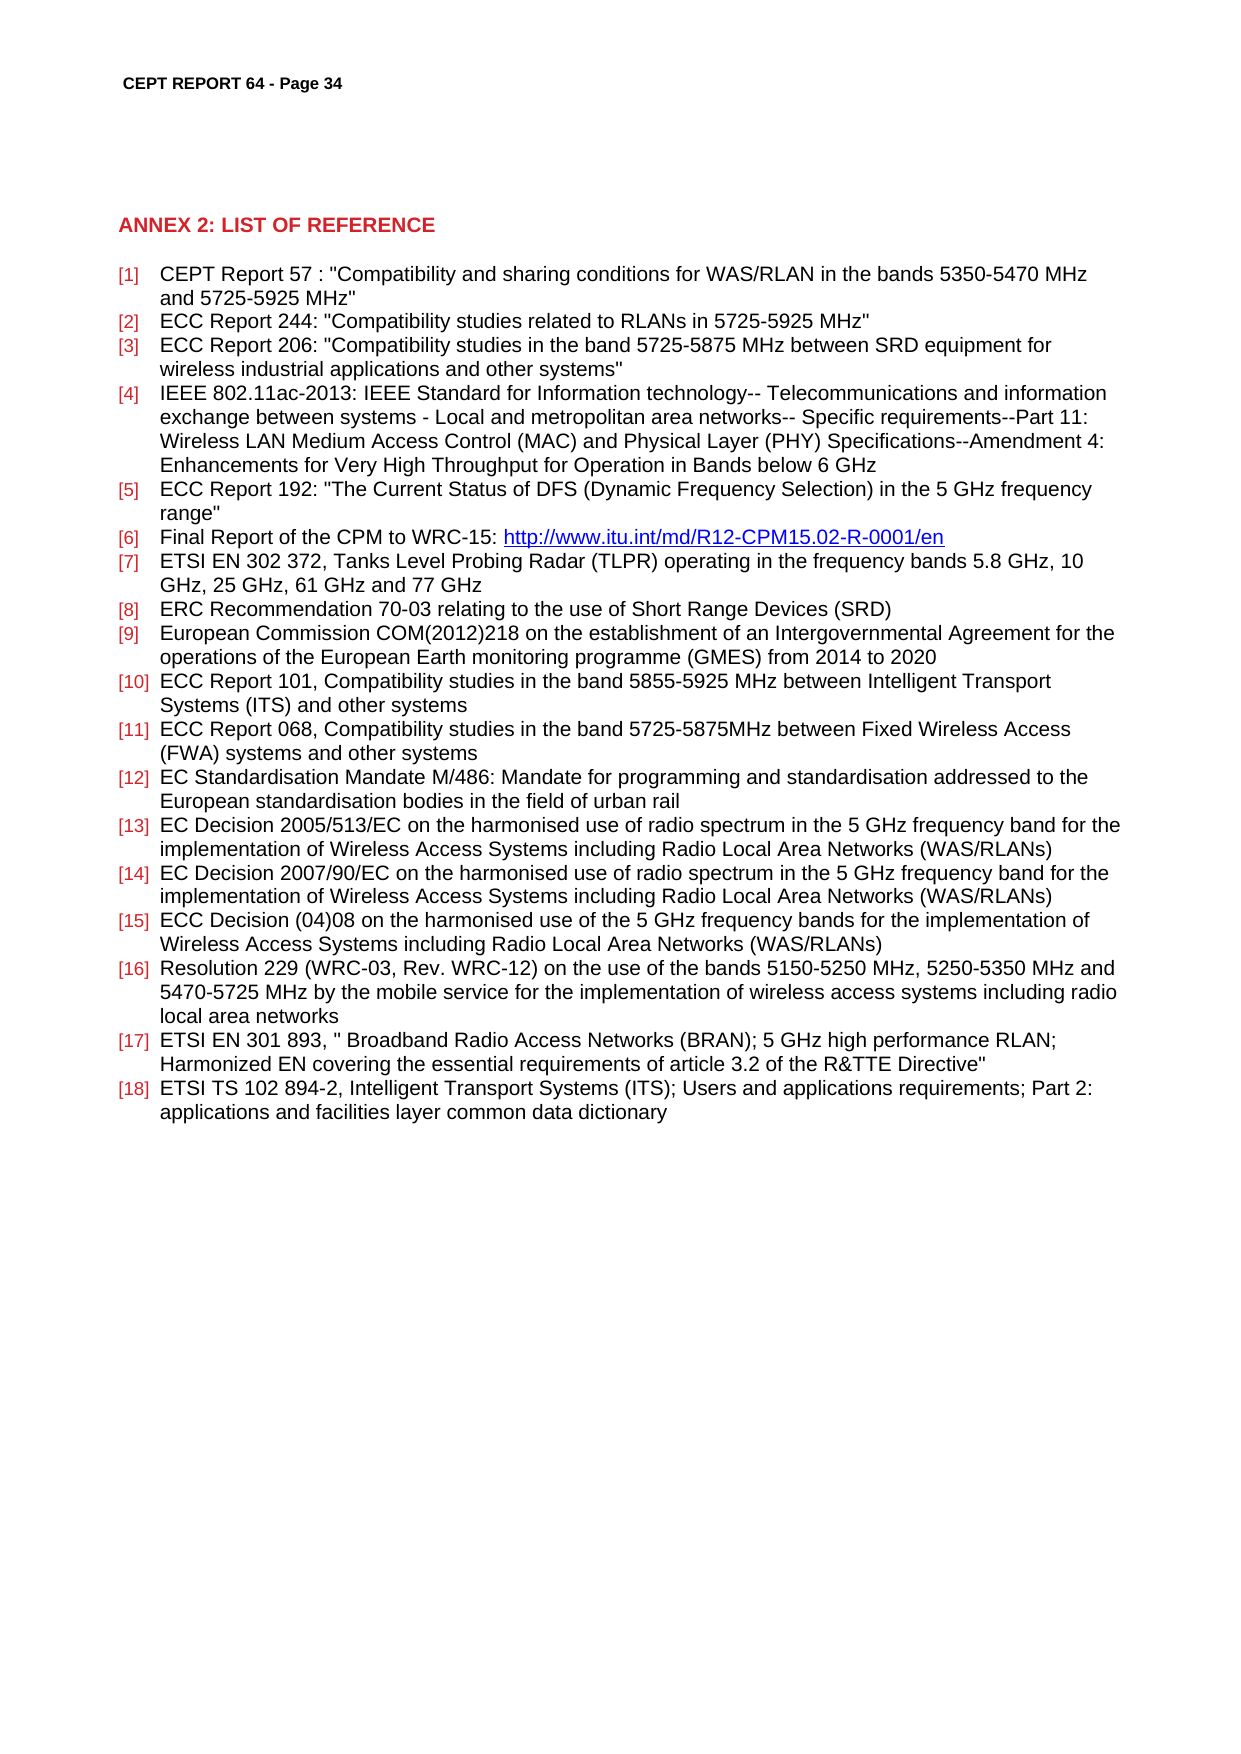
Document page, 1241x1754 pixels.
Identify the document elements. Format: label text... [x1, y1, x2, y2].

subtitle List of reference [118, 212, 1122, 236]
list Resolution 229 (WRC-03, Rev. WRC-12) on the use of the bands 5150-5250 MHz, 5250-5350 MHz and 5470-5725 MHz by the mobile service for the implementation of wireless access systems including radio local area networks [118, 956, 1122, 1028]
list ECC Report 244: "Compatibility studies related to RLANs in 5725-5925 MHz" [118, 309, 1122, 333]
list EC Decision 2007/90/EC on the harmonised use of radio spectrum in the 5 GHz frequency band for the implementation of Wireless Access Systems including Radio Local Area Networks (WAS/RLANs) [118, 860, 1122, 908]
list ECC Report 206: "Compatibility studies in the band 5725-5875 MHz between SRD equipment for wireless industrial applications and other systems" [118, 333, 1122, 381]
list ECC Report 192: "The Current Status of DFS (Dynamic Frequency Selection) in the 5 GHz frequency range" [118, 477, 1122, 525]
list ECC Decision (04)08 on the harmonised use of the 5 GHz frequency bands for the implementation of Wireless Access Systems including Radio Local Area Networks (WAS/RLANs) [118, 908, 1122, 956]
list ECC Report 068, Compatibility studies in the band 5725-5875MHz between Fixed Wireless Access (FWA) systems and other systems [118, 717, 1122, 764]
list EC Standardisation Mandate M/486: Mandate for programming and standardisation addressed to the European standardisation bodies in the field of urban rail [118, 764, 1122, 812]
list Final Report of the CPM to WRC-15: http://www.itu.int/md/R12-CPM15.02-R-0001/en [118, 525, 1122, 549]
list ETSI TS 102 894-2, Intelligent Transport Systems (ITS); Users and applications requirements; Part 2: applications and facilities layer common data dictionary [118, 1076, 1122, 1124]
list CEPT Report 57 : "Compatibility and sharing conditions for WAS/RLAN in the bands 5350-5470 MHz and 5725-5925 MHz" [118, 261, 1122, 309]
list European Commission COM(2012)218 on the establishment of an Intergovernmental Agreement for the operations of the European Earth monitoring programme (GMES) from 2014 to 2020 [118, 621, 1122, 669]
list EC Decision 2005/513/EC on the harmonised use of radio spectrum in the 5 GHz frequency band for the implementation of Wireless Access Systems including Radio Local Area Networks (WAS/RLANs) [118, 812, 1122, 860]
list ETSI EN 302 372, Tanks Level Probing Radar (TLPR) operating in the frequency bands 5.8 GHz, 10 GHz, 25 GHz, 61 GHz and 77 GHz [118, 549, 1122, 597]
list ECC Report 101, Compatibility studies in the band 5855-5925 MHz between Intelligent Transport Systems (ITS) and other systems [118, 669, 1122, 717]
list ERC Recommendation 70-03 relating to the use of Short Range Devices (SRD) [118, 597, 1122, 621]
list ETSI EN 301 893, " Broadband Radio Access Networks (BRAN); 5 GHz high performance RLAN; Harmonized EN covering the essential requirements of article 3.2 of the R&TTE Directive" [118, 1028, 1122, 1076]
list IEEE 802.11ac-2013: IEEE Standard for Information technology-- Telecommunications and information exchange between systems - Local and metropolitan area networks-- Specific requirements--Part 11: Wireless LAN Medium Access Control (MAC) and Physical Layer (PHY) Specifications--Amendment 4: Enhancements for Very High Throughput for Operation in Bands below 6 GHz [118, 381, 1122, 477]
